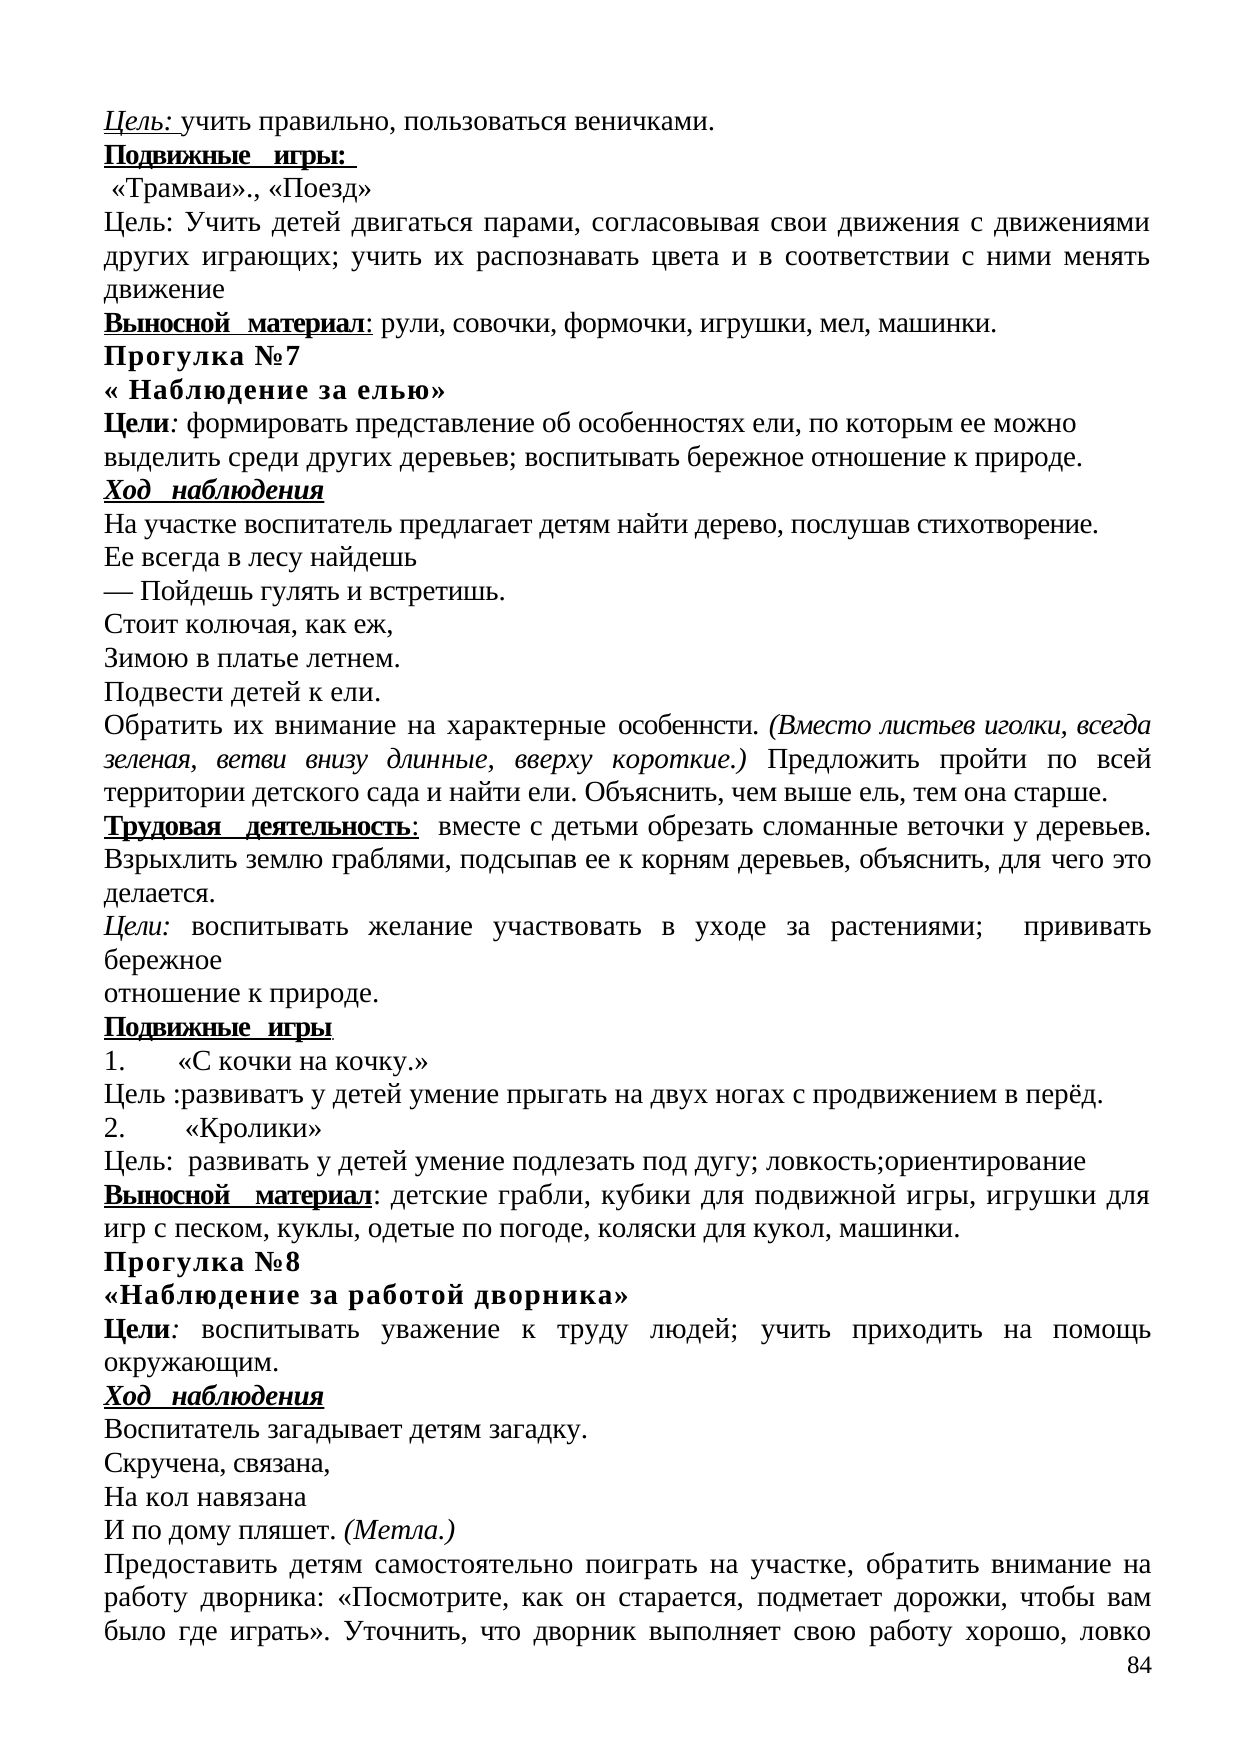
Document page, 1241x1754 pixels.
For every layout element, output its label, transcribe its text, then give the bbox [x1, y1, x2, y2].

text выделить среди других деревьев; воспитывать бережное отношение к природе. [103, 439, 1152, 472]
text отношение к природе. [103, 976, 1152, 1009]
text Зимою в платье летнем. [103, 640, 1152, 674]
text Скручена, связана, [103, 1445, 1152, 1479]
text И по дому пляшет. (Метла.) [103, 1512, 1152, 1546]
list «Кролики» [103, 1110, 1152, 1143]
text Обратить их внимание на характерные особеннсти. (Вместо листьев иголки, всегда зеленая, ветви внизу длинные, вверху короткие.) Предложить пройти по всей территории детского сада и найти ели. Объяснить, чем выше ель, тем она старше. [103, 707, 1152, 808]
text Цель: учить правильно, пользоваться веничками. [103, 103, 1152, 137]
list «С кочки на кочку.» [103, 1043, 1152, 1076]
text Цели: формировать представление об особенностях ели, по которым ее можно [103, 405, 1152, 439]
text На участке воспитатель предлагает детям найти дерево, послушав стихотворение. [103, 506, 1152, 539]
text Воспитатель загадывает детям загадку. [103, 1412, 1152, 1445]
text Ход наблюдения [103, 1378, 1152, 1412]
text Трудовая деятельность: вместе с детьми обрезать сломанные веточки у деревьев. Взрыхлить землю граблями, подсыпав ее к корням деревьев, объяснить, для чего это делается. [103, 808, 1152, 908]
text « Наблюдение за елью» [103, 372, 1152, 405]
text — Пойдешь гулять и встретишь. [103, 573, 1152, 607]
text Цель: Учить детей двигаться парами, согласовывая свои движения с движениями других играющих; учить их распознавать цвета и в соответствии с ними менять движение [103, 204, 1152, 305]
text Подвижные игры [103, 1009, 1152, 1043]
text Цели: воспитывать желание участвовать в уходе за растениями; прививать бережное [103, 908, 1152, 976]
text Прогулка №7 [103, 338, 1152, 372]
text Выносной материал: рули, совочки, формочки, игрушки, мел, машинки. [103, 305, 1152, 338]
text Ее всегда в лесу найдешь [103, 539, 1152, 573]
text Цели: воспитывать уважение к труду людей; учить приходить на помощь окружающим. [103, 1311, 1152, 1378]
text Цель :развиватъ у детей умение прыгать на двух ногах с продвижением в перёд. [103, 1076, 1152, 1110]
text «Наблюдение за работой дворника» [103, 1277, 1152, 1311]
text Ход наблюдения [103, 472, 1152, 506]
text На кол навязана [103, 1479, 1152, 1512]
text Цель: развивать у детей умение подлезать под дугу; ловкость;ориентирование [103, 1143, 1152, 1177]
text Подвести детей к ели. [103, 674, 1152, 707]
text Прогулка №8 [103, 1244, 1152, 1277]
text Выносной материал: детские грабли, кубики для подвижной игры, игрушки для игр с песком, куклы, одетые по погоде, коляски для кукол, машинки. [103, 1177, 1152, 1244]
text «Трамваи»., «Поезд» [103, 171, 1152, 204]
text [103, 1546, 1152, 1646]
text Стоит колючая, как еж, [103, 607, 1152, 640]
text Подвижные игры: [103, 137, 1152, 171]
